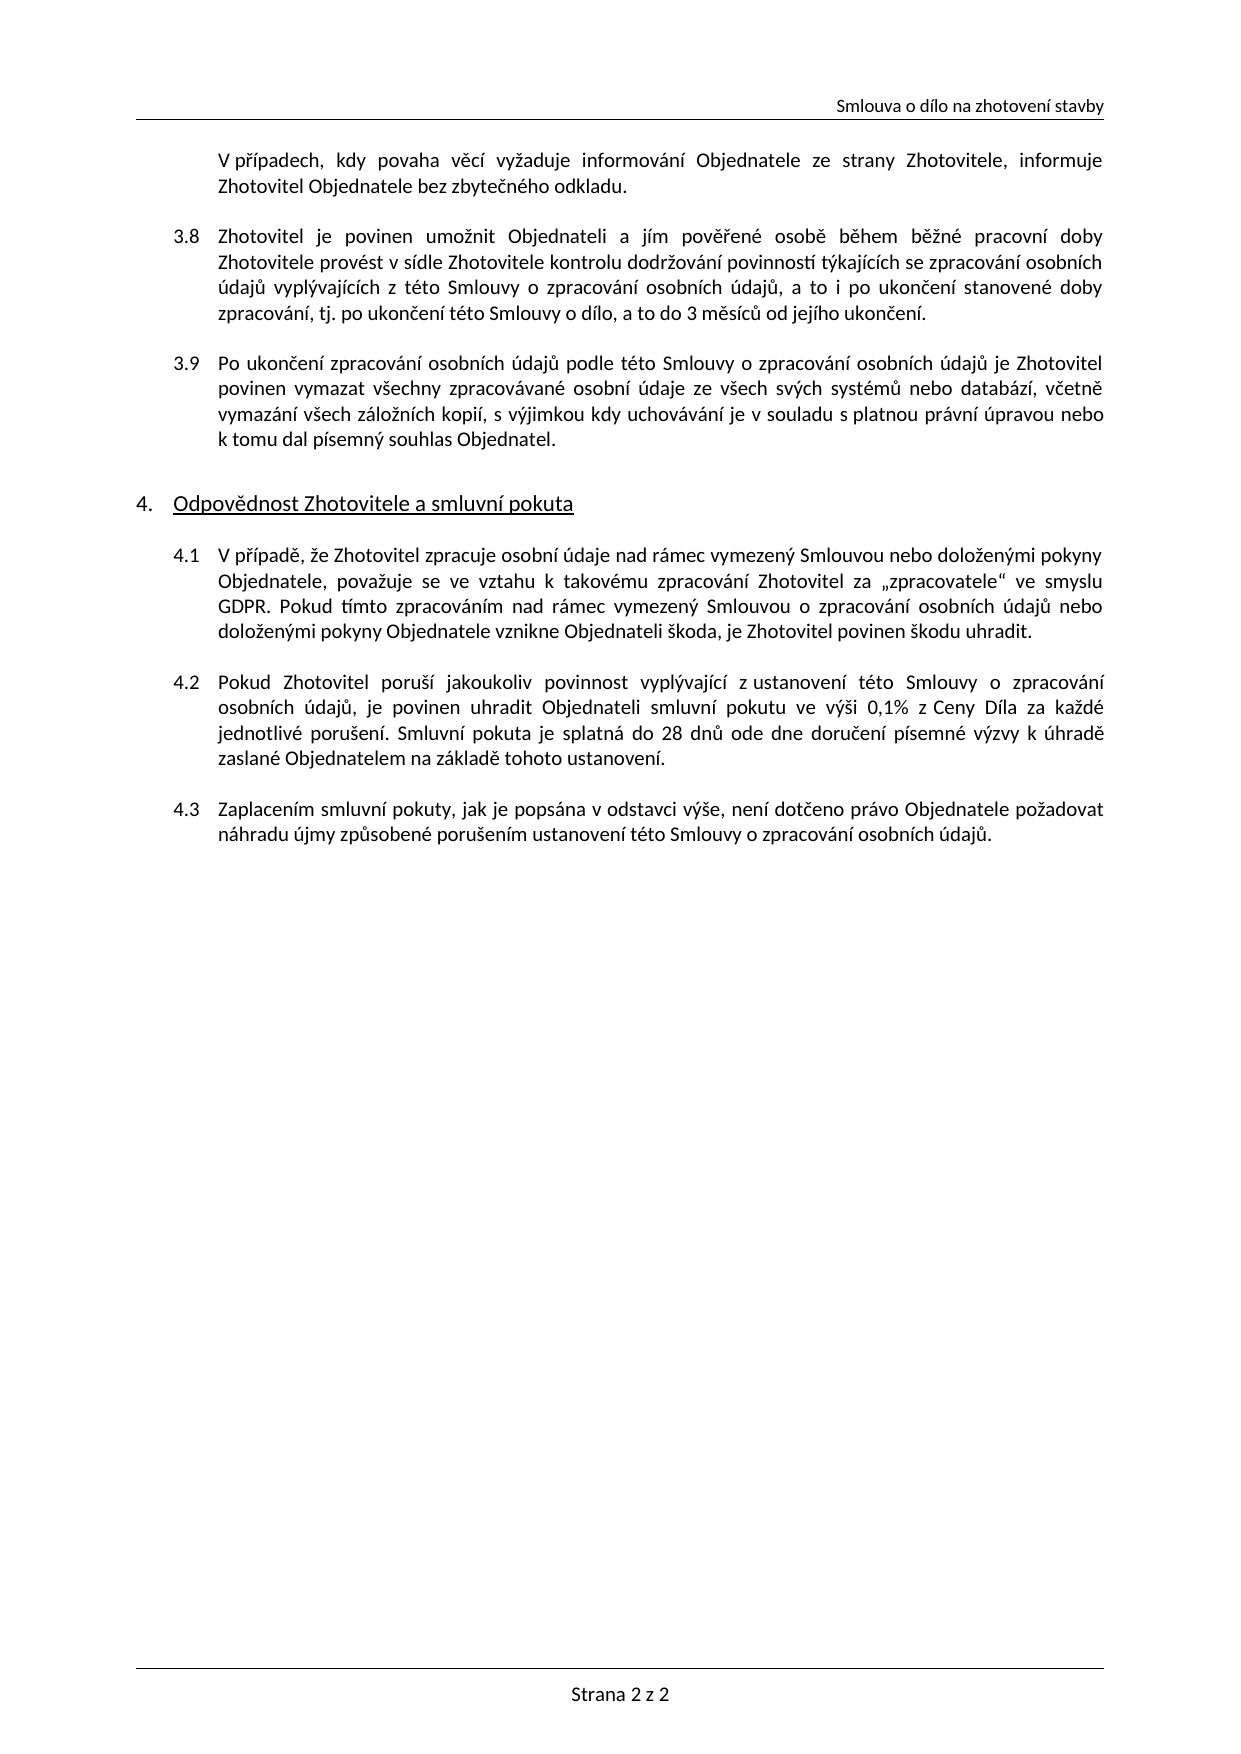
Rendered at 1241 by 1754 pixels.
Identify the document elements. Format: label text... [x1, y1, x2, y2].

list Zaplacením smluvní pokuty, jak je popsána v odstavci výše, není dotčeno právo Objednatele požadovat náhradu újmy způsobené porušením ustanovení této Smlouvy o zpracování osobních údajů. [173, 796, 1104, 847]
list Po ukončení zpracování osobních údajů podle této Smlouvy o zpracování osobních údajů je Zhotovitel povinen vymazat všechny zpracovávané osobní údaje ze všech svých systémů nebo databází, včetně vymazání všech záložních kopií, s výjimkou kdy uchovávání je v souladu s platnou právní úpravou nebo k tomu dal písemný souhlas Objednatel. [173, 350, 1104, 452]
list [173, 148, 1104, 198]
list V případě, že Zhotovitel zpracuje osobní údaje nad rámec vymezený Smlouvou nebo doloženými pokyny Objednatele, považuje se ve vztahu k takovému zpracování Zhotovitel za „zpracovatele“ ve smyslu GDPR. Pokud tímto zpracováním nad rámec vymezený Smlouvou o zpracování osobních údajů nebo doloženými pokyny Objednatele vznikne Objednateli škoda, je Zhotovitel povinen škodu uhradit. [173, 542, 1104, 644]
list Zhotovitel je povinen umožnit Objednateli a jím pověřené osobě během běžné pracovní doby Zhotovitele provést v sídle Zhotovitele kontrolu dodržování povinností týkajících se zpracování osobních údajů vyplývajících z této Smlouvy o zpracování osobních údajů, a to i po ukončení stanovené doby zpracování, tj. po ukončení této Smlouvy o dílo, a to do 3 měsíců od jejího ukončení. [173, 223, 1104, 325]
list Pokud Zhotovitel poruší jakoukoliv povinnost vyplývající z ustanovení této Smlouvy o zpracování osobních údajů, je povinen uhradit Objednateli smluvní pokutu ve výši 0,1% z Ceny Díla za každé jednotlivé porušení. Smluvní pokuta je splatná do 28 dnů ode dne doručení písemné výzvy k úhradě zaslané Objednatelem na základě tohoto ustanovení. [173, 669, 1104, 771]
list Odpovědnost Zhotovitele a smluvní pokuta [136, 489, 1104, 517]
